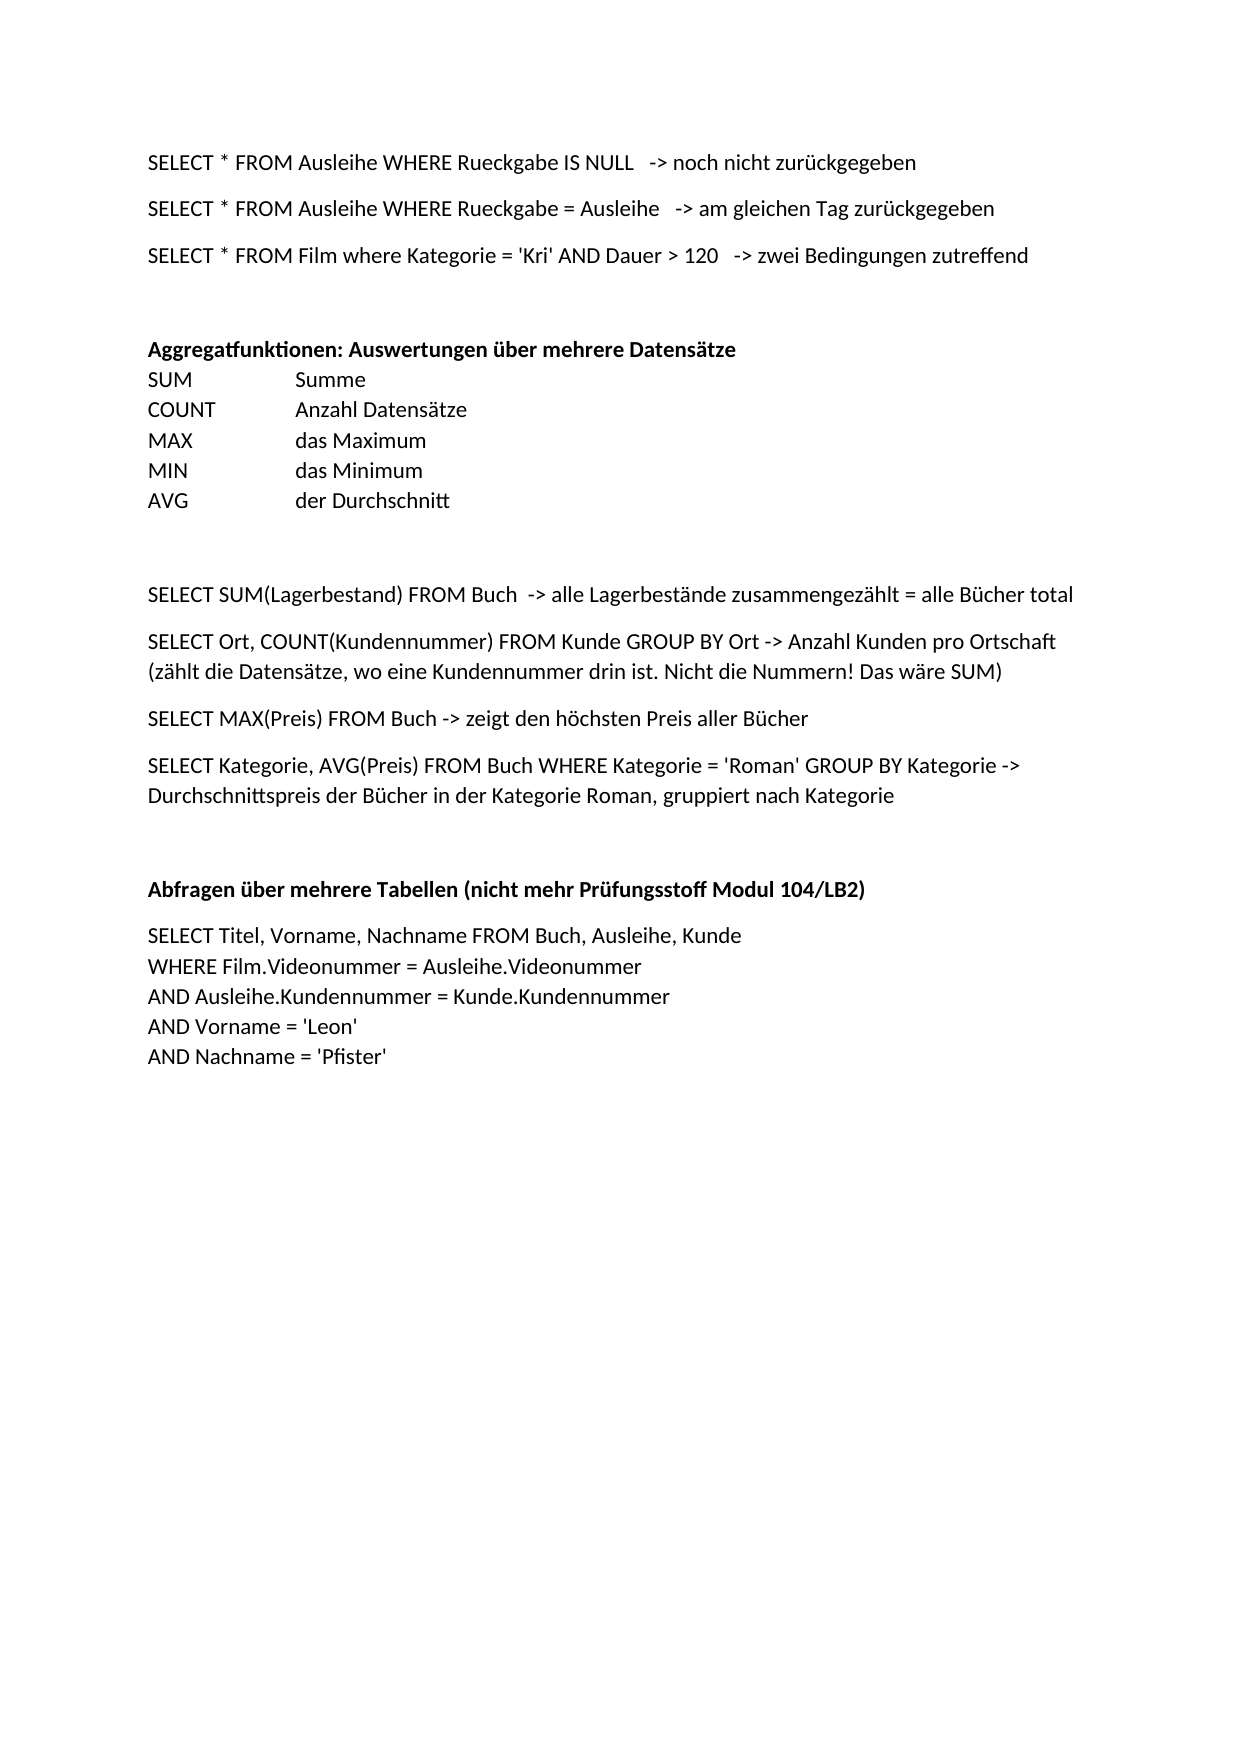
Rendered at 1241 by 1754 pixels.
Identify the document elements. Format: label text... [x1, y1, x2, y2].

text SELECT MAX(Preis) FROM Buch -> zeigt den höchsten Preis aller Bücher [148, 704, 1093, 732]
text SELECT Ort, COUNT(Kundennummer) FROM Kunde GROUP BY Ort -> Anzahl Kunden pro Ortschaft (zählt die Datensätze, wo eine Kundennummer drin ist. Nicht die Nummern! Das wäre SUM) [148, 627, 1093, 685]
text SELECT * FROM Film where Kategorie = 'Kri' AND Dauer > 120 -> zwei Bedingungen zutreffend [148, 241, 1093, 269]
text SELECT Kategorie, AVG(Preis) FROM Buch WHERE Kategorie = 'Roman' GROUP BY Kategorie -> Durchschnittspreis der Bücher in der Kategorie Roman, gruppiert nach Kategorie [148, 751, 1093, 809]
text SELECT * FROM Ausleihe WHERE Rueckgabe = Ausleihe -> am gleichen Tag zurückgegeben [148, 194, 1093, 222]
text Aggregatfunktionen: Auswertungen über mehrere Datensätze SUM Summe COUNT Anzahl Datensätze MAX das Maximum MIN das Minimum AVG der Durchschnitt [148, 335, 1093, 514]
text SELECT SUM(Lagerbestand) FROM Buch -> alle Lagerbestände zusammengezählt = alle Bücher total [148, 580, 1093, 608]
text Abfragen über mehrere Tabellen (nicht mehr Prüfungsstoff Modul 104/LB2) [148, 875, 1093, 903]
text SELECT Titel, Vorname, Nachname FROM Buch, Ausleihe, Kunde WHERE Film.Videonummer = Ausleihe.Videonummer AND Ausleihe.Kundennummer = Kunde.Kundennummer AND Vorname = 'Leon' AND Nachname = 'Pfister' [148, 922, 1093, 1070]
text SELECT * FROM Ausleihe WHERE Rueckgabe IS NULL -> noch nicht zurückgegeben [148, 148, 1093, 176]
